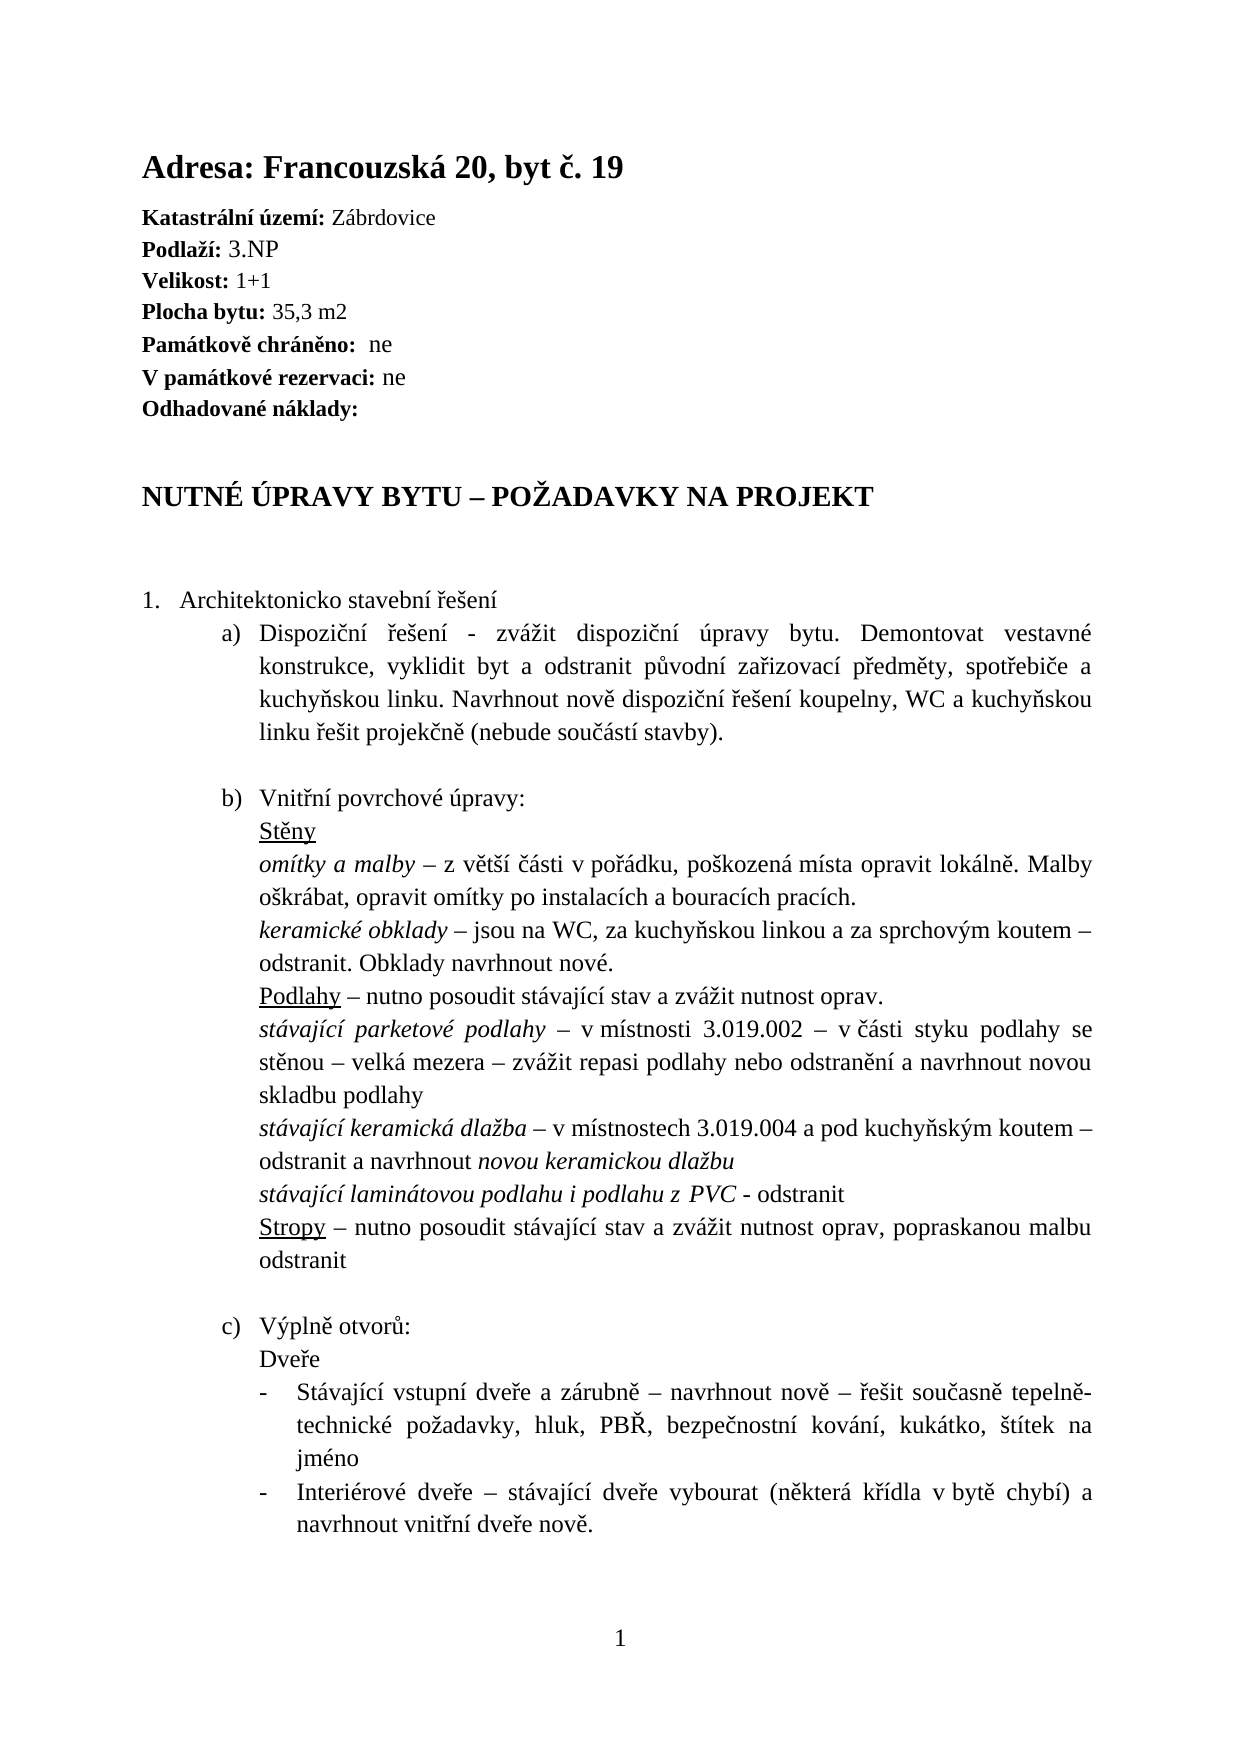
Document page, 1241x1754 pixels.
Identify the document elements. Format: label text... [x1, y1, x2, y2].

list keramické obklady – jsou na WC, za kuchyňskou linkou a za sprchovým koutem – odstranit. Obklady navrhnout nové. [259, 915, 1093, 977]
text V památkové rezervaci: ne [142, 362, 1093, 390]
list stávající keramická dlažba – v místnostech 3.019.004 a pod kuchyňským koutem – odstranit a navrhnout novou keramickou dlažbu [259, 1113, 1093, 1175]
list Vnitřní povrchové úpravy: [221, 783, 1093, 812]
text Plocha bytu: 35,3 m2 [142, 298, 1093, 324]
text Podlaží: 3.NP [142, 234, 1093, 263]
list stávající parketové podlahy – v místnosti 3.019.002 – v části styku podlahy se stěnou – velká mezera – zvážit repasi podlahy nebo odstranění a navrhnout novou skladbu podlahy [259, 1014, 1093, 1109]
text Odhadované náklady: [142, 395, 1093, 421]
list omítky a malby – z větší části v pořádku, poškozená místa opravit lokálně. Malby oškrábat, opravit omítky po instalacích a bouracích pracích. [259, 849, 1093, 911]
list Stávající vstupní dveře a zárubně – navrhnout nově – řešit současně tepelně-technické požadavky, hluk, PBŘ, bezpečnostní kování, kukátko, štítek na jméno [259, 1377, 1093, 1472]
list Stěny [259, 816, 1093, 845]
list Stropy – nutno posoudit stávající stav a zvážit nutnost oprav, popraskanou malbu odstranit [259, 1212, 1093, 1274]
list Dveře [259, 1344, 1093, 1373]
list Podlahy – nutno posoudit stávající stav a zvážit nutnost oprav. [259, 981, 1093, 1010]
list Výplně otvorů: [221, 1311, 1093, 1340]
list stávající laminátovou podlahu i podlahu z PVC - odstranit [259, 1179, 1093, 1208]
text Velikost: 1+1 [142, 267, 1093, 294]
list Dispoziční řešení - zvážit dispoziční úpravy bytu. Demontovat vestavné konstrukce, vyklidit byt a odstranit původní zařizovací předměty, spotřebiče a kuchyňskou linku. Navrhnout nově dispoziční řešení koupelny, WC a kuchyňskou linku řešit projekčně (nebude součástí stavby). [221, 618, 1093, 746]
text Katastrální území: Zábrdovice [142, 204, 1093, 231]
text Památkově chráněno: ne [142, 329, 1093, 357]
list Architektonicko stavební řešení [142, 585, 1093, 614]
list Interiérové dveře – stávající dveře vybourat (některá křídla v bytě chybí) a navrhnout vnitřní dveře nově. [259, 1477, 1093, 1538]
text NUTNÉ ÚPRAVY BYTU – POŽADAVKY NA PROJEKT [142, 479, 1093, 513]
text Adresa: Francouzská 20, byt č. 19 [142, 148, 1093, 186]
